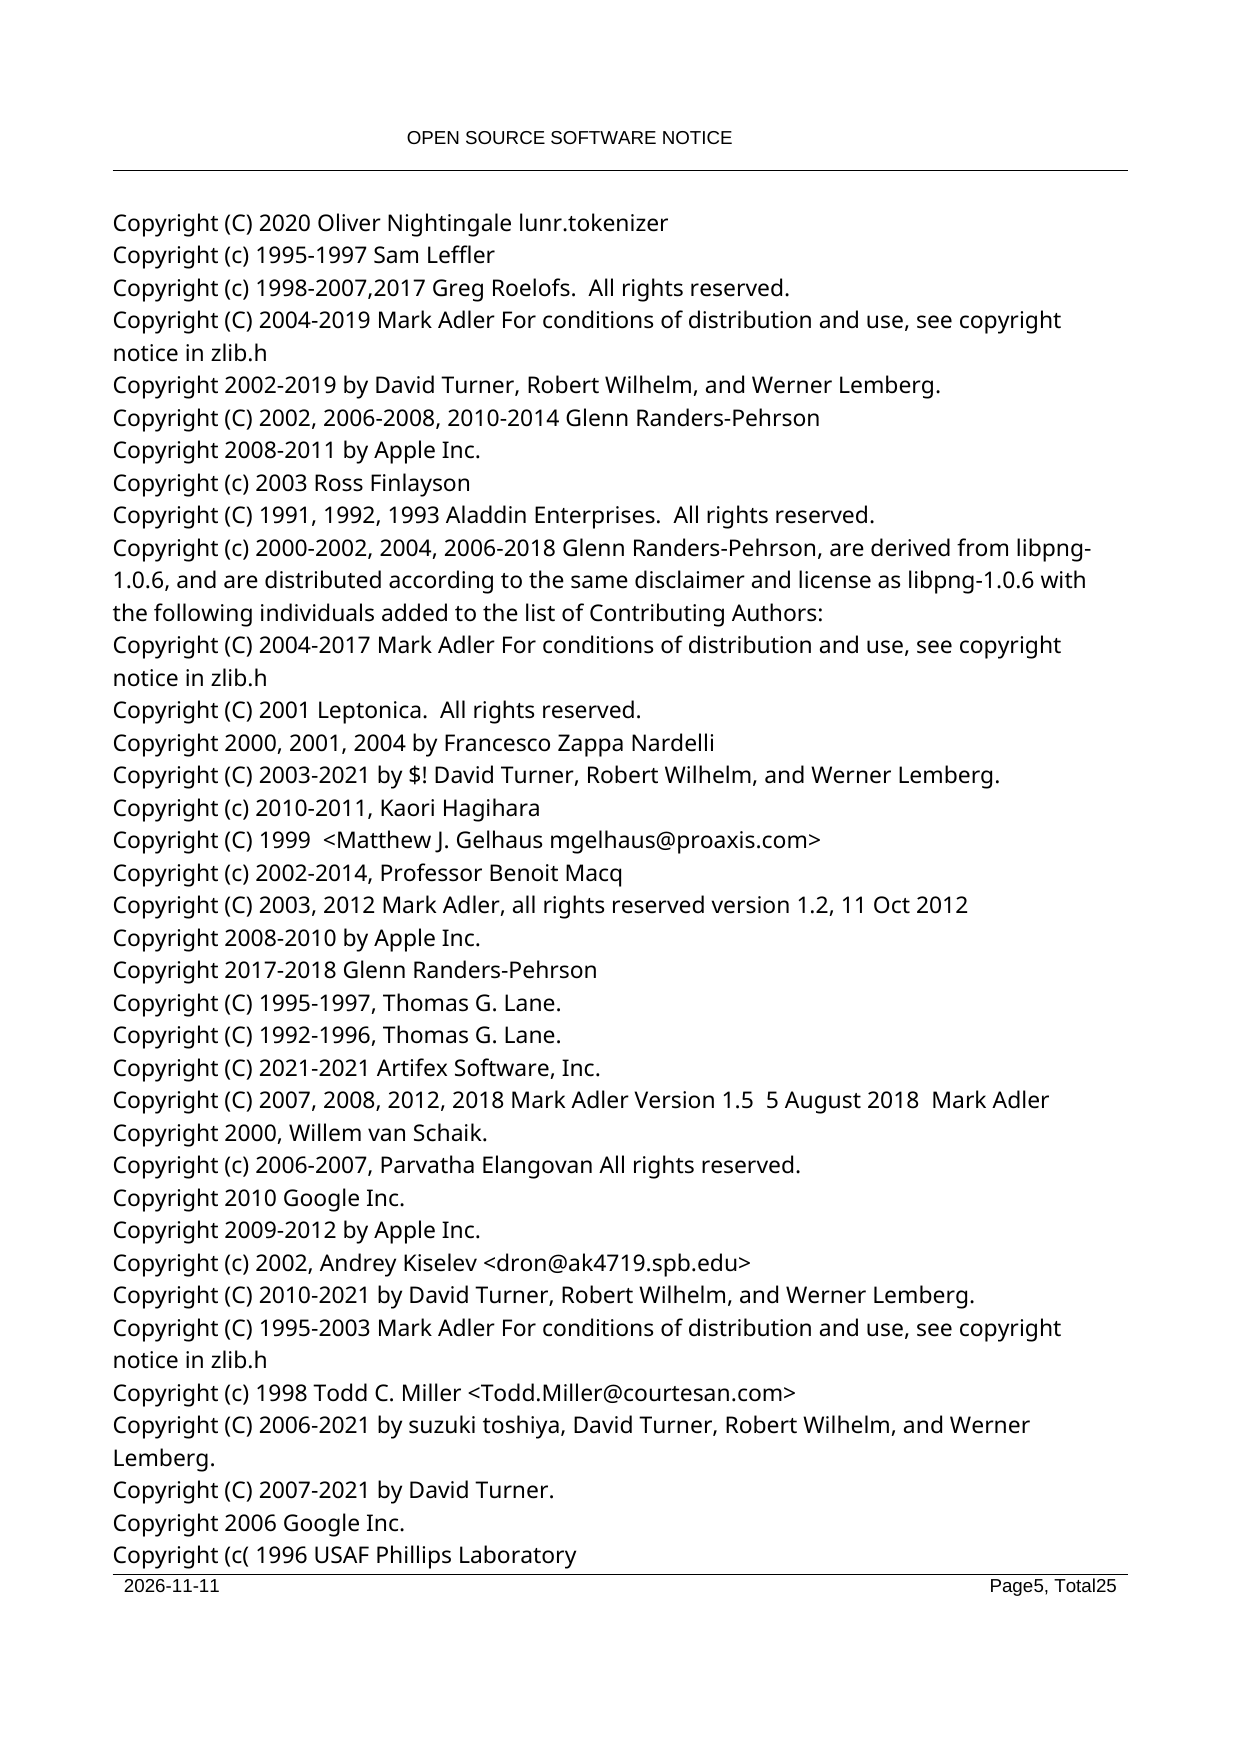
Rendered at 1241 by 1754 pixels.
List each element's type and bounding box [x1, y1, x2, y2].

text [112, 206, 1128, 1571]
